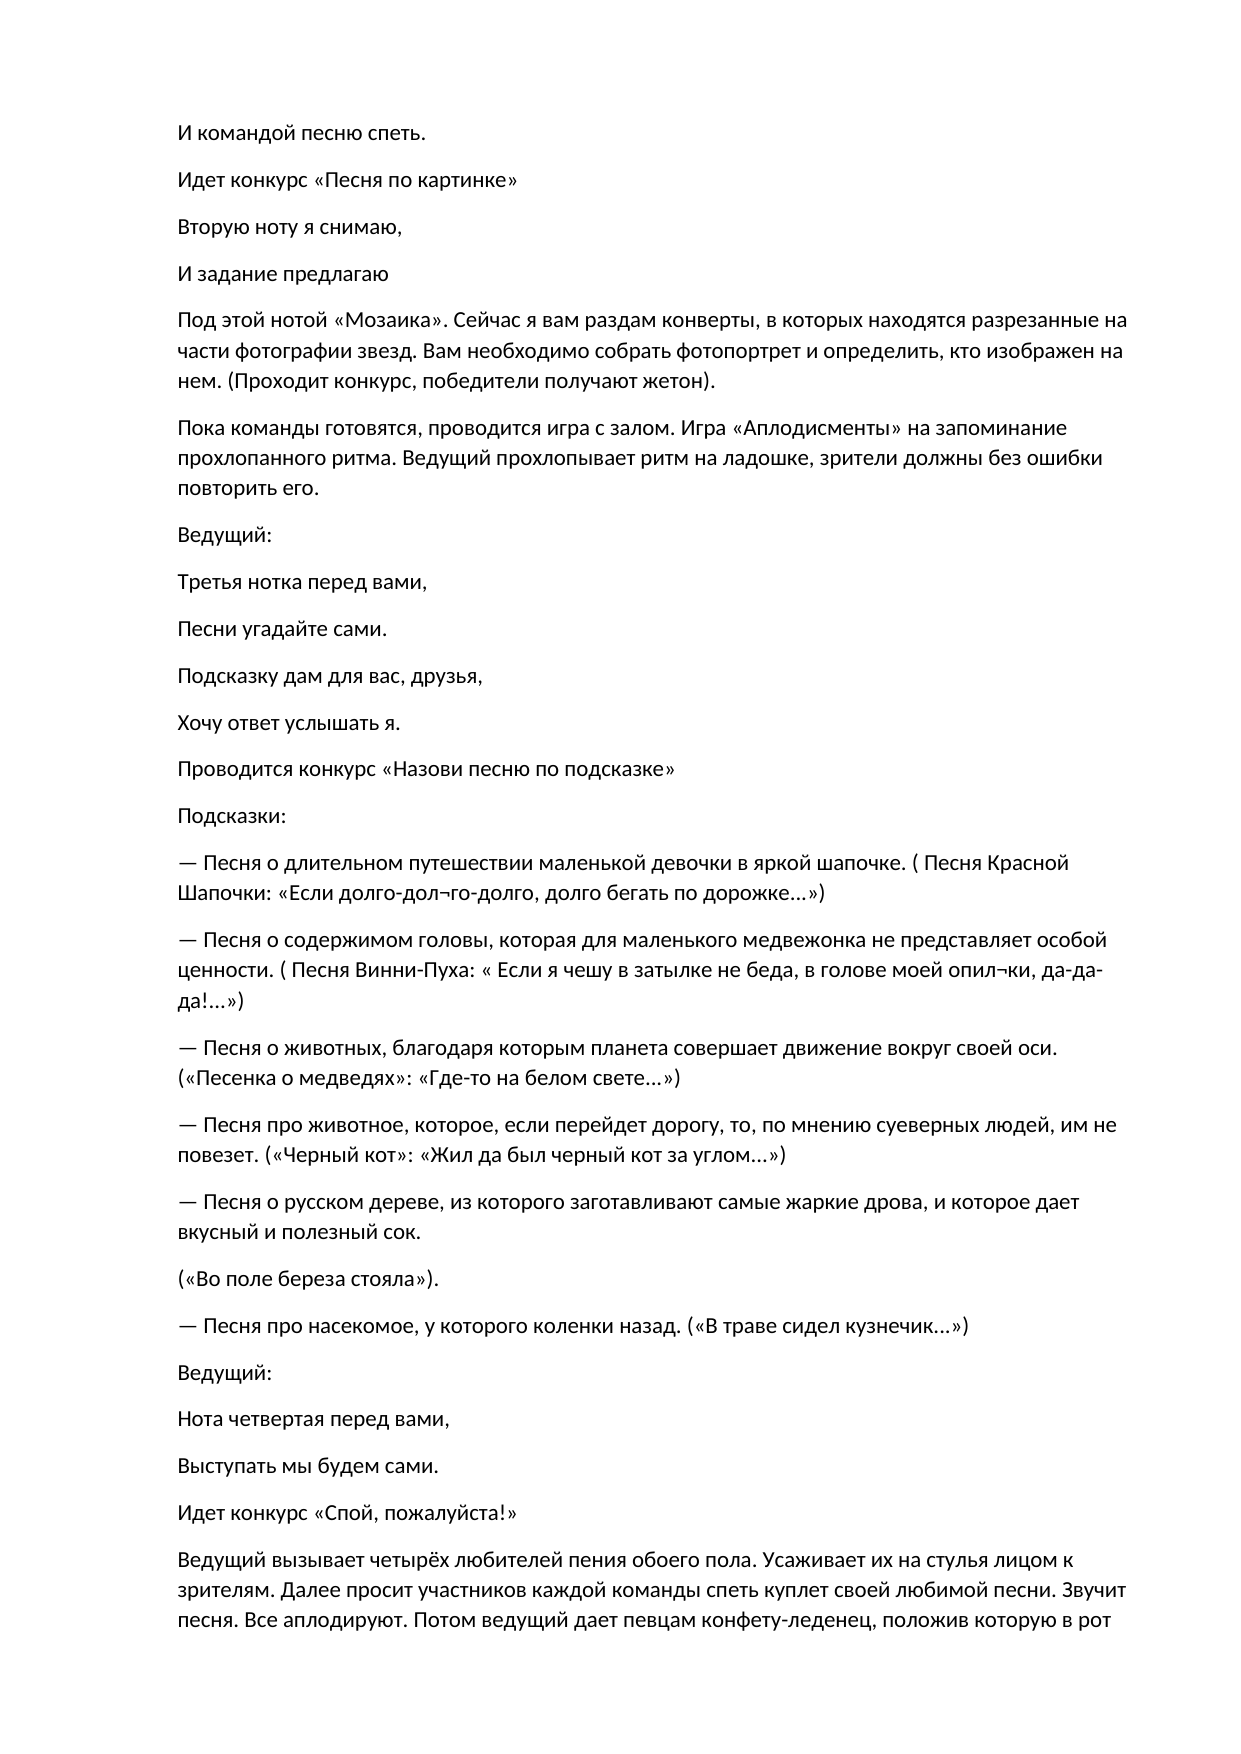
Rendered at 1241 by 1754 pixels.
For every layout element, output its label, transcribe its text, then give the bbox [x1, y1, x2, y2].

text Выступать мы будем сами. [177, 1451, 1152, 1479]
text Под этой нотой «Мозаика». Сейчас я вам раздам конверты, в которых находятся разрезанные на части фотографии звезд. Вам необходимо собрать фотопортрет и определить, кто изображен на нем. (Проходит конкурс, победители получают жетон). [177, 306, 1152, 394]
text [177, 1545, 1152, 1634]
text Подсказку дам для вас, друзья, [177, 661, 1152, 689]
text Пока команды готовятся, проводится игра с залом. Игра «Аплодисменты» на запоминание прохлопанного ритма. Ведущий прохлопывает ритм на ладошке, зрители должны без ошибки повторить его. [177, 413, 1152, 501]
text Идет конкурс «Спой, пожалуйста!» [177, 1498, 1152, 1526]
text Подсказки: [177, 801, 1152, 829]
text Идет конкурс «Песня по картинке» [177, 165, 1152, 193]
text Проводится конкурс «Назови песню по подсказке» [177, 754, 1152, 783]
text Ведущий: [177, 1358, 1152, 1386]
text — Песня про насекомое, у которого коленки назад. («В траве сидел кузнечик...») [177, 1311, 1152, 1339]
text — Песня о содержимом головы, которая для маленького медвежонка не представляет особой ценности. ( Песня Винни-Пуха: « Если я чешу в затылке не беда, в голове моей опил¬ки, да-да-да!...») [177, 925, 1152, 1014]
text — Песня о животных, благодаря которым планета совершает движение вокруг своей оси. («Песенка о медведях»: «Где-то на белом свете...») [177, 1033, 1152, 1091]
text Вторую ноту я снимаю, [177, 212, 1152, 240]
text И командой песню спеть. [177, 118, 1152, 146]
text Ведущий: [177, 520, 1152, 548]
text — Песня про животное, которое, если перейдет дорогу, то, по мнению суеверных людей, им не повезет. («Черный кот»: «Жил да был черный кот за углом...») [177, 1110, 1152, 1168]
text И задание предлагаю [177, 259, 1152, 287]
text Песни угадайте сами. [177, 614, 1152, 642]
text — Песня о длительном путешествии маленькой девочки в яркой шапочке. ( Песня Красной Шапочки: «Если долго-дол¬го-долго, долго бегать по дорожке...») [177, 848, 1152, 907]
text Нота четвертая перед вами, [177, 1404, 1152, 1433]
text Хочу ответ услышать я. [177, 708, 1152, 736]
text — Песня о русском дереве, из которого заготавливают самые жаркие дрова, и которое дает вкусный и полезный сок. [177, 1187, 1152, 1245]
text Третья нотка перед вами, [177, 567, 1152, 595]
text («Во поле береза стояла»). [177, 1264, 1152, 1292]
